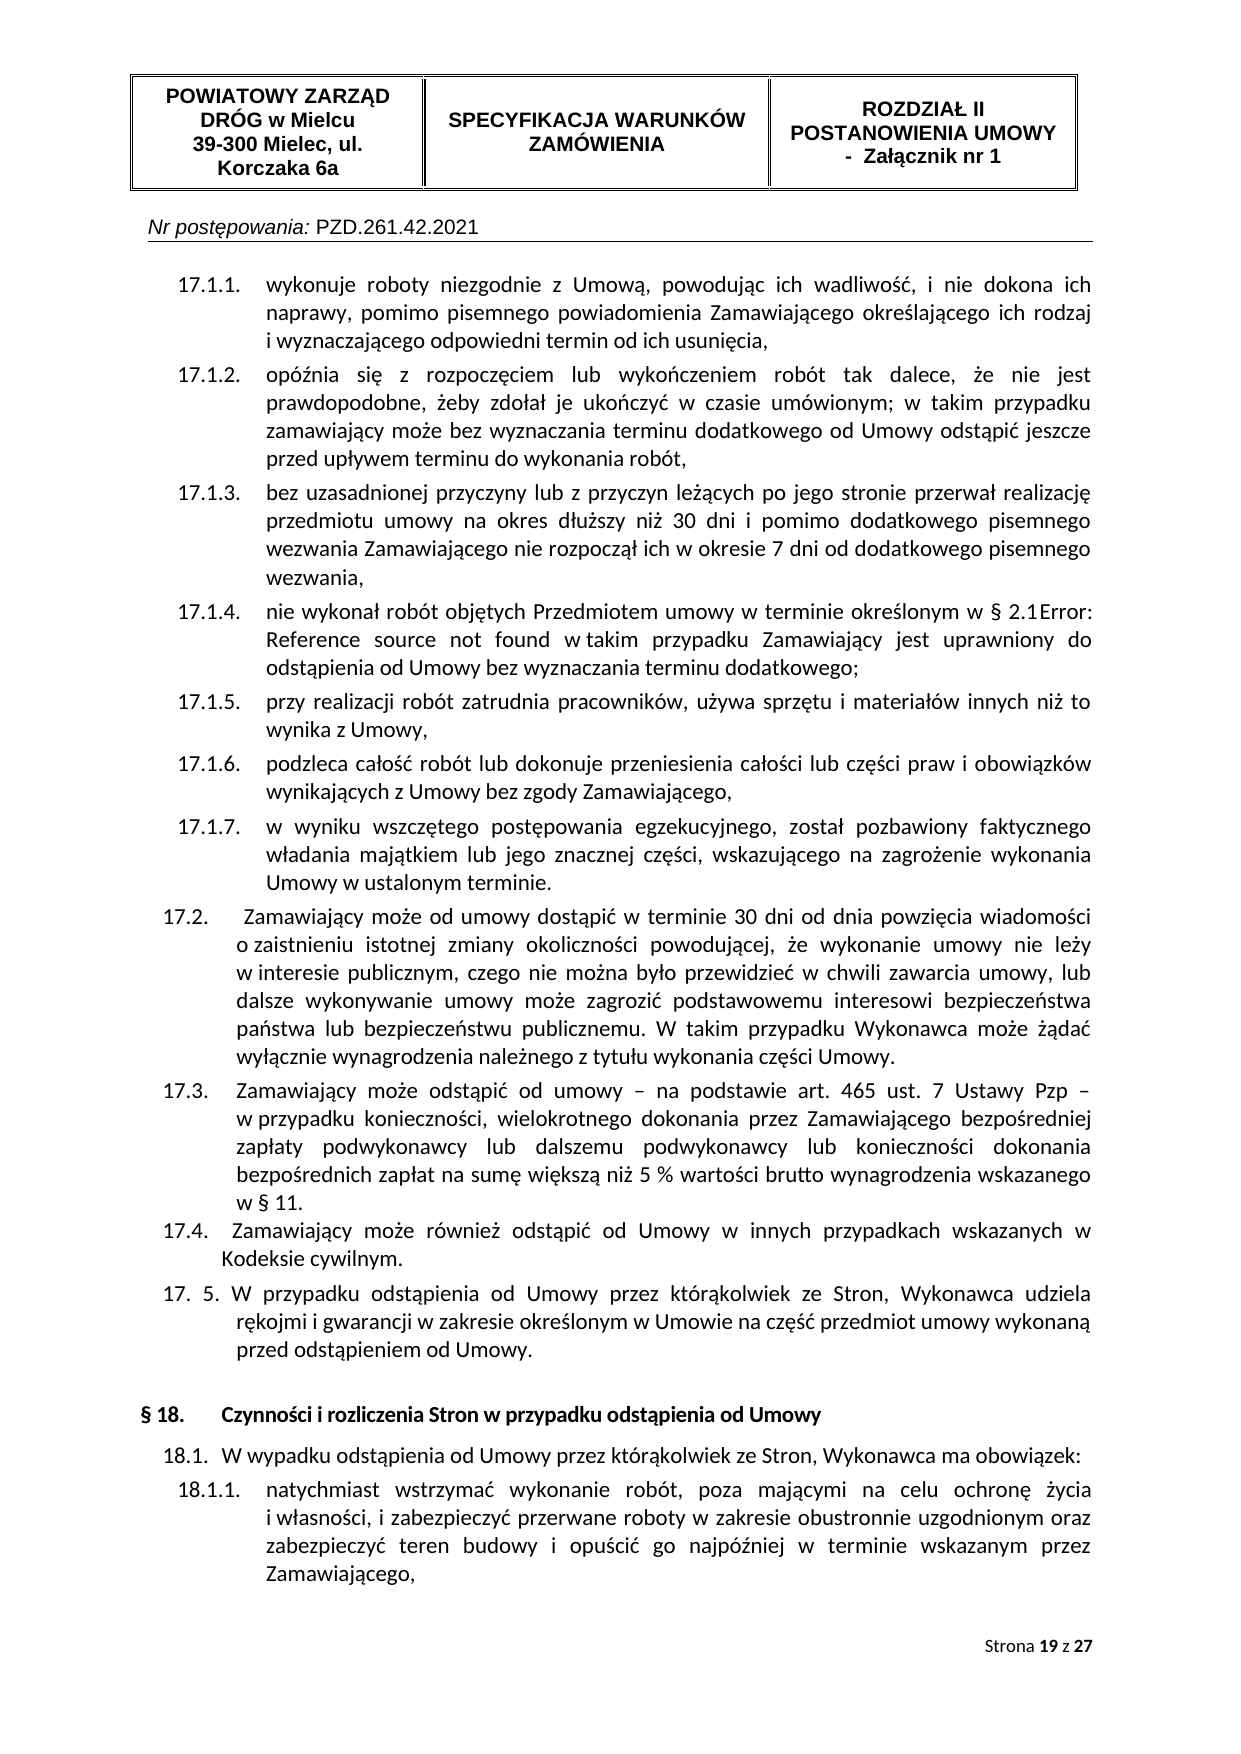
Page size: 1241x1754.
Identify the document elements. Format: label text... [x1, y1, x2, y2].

subtitle natychmiast wstrzymać wykonanie robót, poza mającymi na celu ochronę życia i własności, i zabezpieczyć przerwane roboty w zakresie obustronnie uzgodnionym oraz zabezpieczyć teren budowy i opuścić go najpóźniej w terminie wskazanym przez Zamawiającego, [177, 1475, 1093, 1587]
subtitle podzleca całość robót lub dokonuje przeniesienia całości lub części praw i obowiązków wynikających z Umowy bez zgody Zamawiającego, [177, 749, 1093, 806]
subtitle 17. 5. W przypadku odstąpienia od Umowy przez którąkolwiek ze Stron, Wykonawca udziela rękojmi i gwarancji w zakresie określonym w Umowie na część przedmiot umowy wykonaną przed odstąpieniem od Umowy. [162, 1279, 1093, 1363]
subtitle Czynności i rozliczenia Stron w przypadku odstąpienia od Umowy [162, 1400, 1093, 1428]
subtitle bez uzasadnionej przyczyny lub z przyczyn leżących po jego stronie przerwał realizację przedmiotu umowy na okres dłuższy niż 30 dni i pomimo dodatkowego pisemnego wezwania Zamawiającego nie rozpoczął ich w okresie 7 dni od dodatkowego pisemnego wezwania, [177, 478, 1093, 591]
subtitle Zamawiający może od umowy dostąpić w terminie 30 dni od dnia powzięcia wiadomości o zaistnieniu istotnej zmiany okoliczności powodującej, że wykonanie umowy nie leży w interesie publicznym, czego nie można było przewidzieć w chwili zawarcia umowy, lub dalsze wykonywanie umowy może zagrozić podstawowemu interesowi bezpieczeństwa państwa lub bezpieczeństwu publicznemu. W takim przypadku Wykonawca może żądać wyłącznie wynagrodzenia należnego z tytułu wykonania części Umowy. [162, 902, 1093, 1070]
subtitle wykonuje roboty niezgodnie z Umową, powodując ich wadliwość, i nie dokona ich naprawy, pomimo pisemnego powiadomienia Zamawiającego określającego ich rodzaj i wyznaczającego odpowiedni termin od ich usunięcia, [177, 270, 1093, 354]
subtitle opóźnia się z rozpoczęciem lub wykończeniem robót tak dalece, że nie jest prawdopodobne, żeby zdołał je ukończyć w czasie umówionym; w takim przypadku zamawiający może bez wyznaczania terminu dodatkowego od Umowy odstąpić jeszcze przed upływem terminu do wykonania robót, [177, 360, 1093, 472]
subtitle W wypadku odstąpienia od Umowy przez którąkolwiek ze Stron, Wykonawca ma obowiązek: [162, 1441, 1093, 1469]
text 17.4. Zamawiający może również odstąpić od Umowy w innych przypadkach wskazanych w Kodeksie cywilnym. [162, 1217, 1093, 1273]
subtitle przy realizacji robót zatrudnia pracowników, używa sprzętu i materiałów innych niż to wynika z Umowy, [177, 687, 1093, 743]
subtitle w wyniku wszczętego postępowania egzekucyjnego, został pozbawiony faktycznego władania majątkiem lub jego znacznej części, wskazującego na zagrożenie wykonania Umowy w ustalonym terminie. [177, 812, 1093, 896]
text 17.3. Zamawiający może odstąpić od umowy – na podstawie art. 465 ust. 7 Ustawy Pzp – w przypadku konieczności, wielokrotnego dokonania przez Zamawiającego bezpośredniej zapłaty podwykonawcy lub dalszemu podwykonawcy lub konieczności dokonania bezpośrednich zapłat na sumę większą niż 5 % wartości brutto wynagrodzenia wskazanego w § 11. [162, 1076, 1093, 1217]
